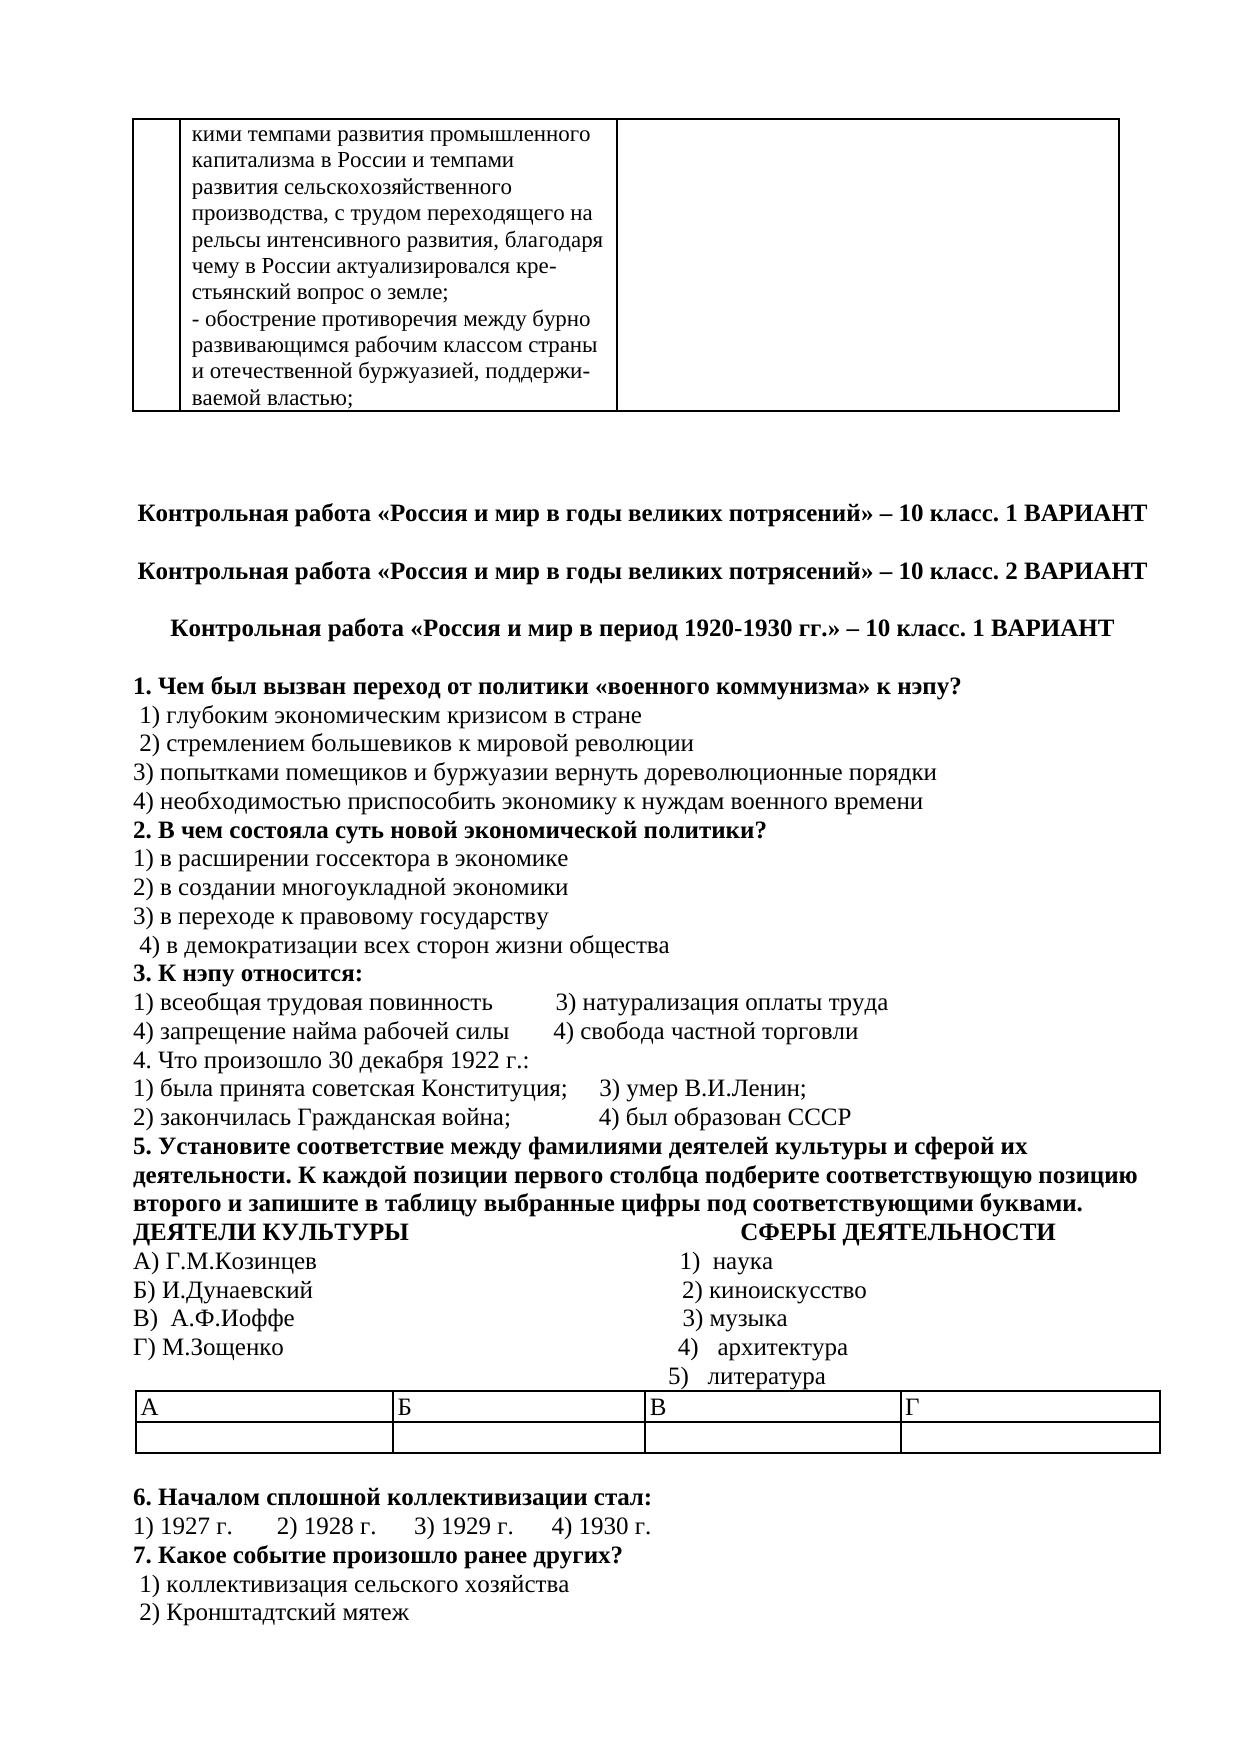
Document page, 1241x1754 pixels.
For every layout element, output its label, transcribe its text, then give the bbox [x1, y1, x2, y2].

text 4) в демократизации всех сторон жизни общества [133, 930, 1152, 958]
text Контрольная работа «Россия и мир в годы великих потрясений» – 10 класс. 1 ВАРИАНТ [133, 498, 1152, 527]
text 4) запрещение найма рабочей силы 4) свобода частной торговли [133, 1016, 1152, 1045]
text 2) закончилась Гражданская война; 4) был образован СССР [133, 1102, 1152, 1131]
table_cell [394, 1423, 644, 1452]
text 2) Кронштадтский мятеж [133, 1597, 1152, 1626]
table_header Б [394, 1392, 644, 1421]
table_cell 15 [134, 120, 179, 410]
text 2) в создании многоукладной экономики [133, 872, 1152, 901]
text 2) стремлением большевиков к мировой революции [133, 728, 1152, 757]
text 1) коллективизация сельского хозяйства [133, 1569, 1152, 1597]
text 7. Какое событие произошло ранее других? [133, 1540, 1152, 1569]
text 3) попытками помещиков и буржуазии вернуть дореволюционные порядки [133, 757, 1152, 786]
text 3) в переходе к правовому государству [133, 901, 1152, 930]
table_header Г [902, 1392, 1159, 1421]
table_cell [137, 1423, 392, 1452]
text ДЕЯТЕЛИ КУЛЬТУРЫ СФЕРЫ ДЕЯТЕЛЬНОСТИ [133, 1217, 1152, 1246]
table_header А [137, 1392, 392, 1421]
text 5) литература [207, 1361, 1152, 1390]
text 5. Установите соответствие между фамилиями деятелей культуры и сферой их деятельности. К каждой позиции первого столбца подберите соответствующую позицию второго и запишите в таблицу выбранные цифры под соответствующими буквами. [133, 1131, 1152, 1217]
text Контрольная работа «Россия и мир в период 1920-1930 гг.» – 10 класс. 1 ВАРИАНТ [133, 613, 1152, 642]
text B) А.Ф.Иоффе 3) музыка [133, 1303, 1152, 1332]
text 1) глубоким экономическим кризисом в стране [133, 700, 1152, 728]
table_cell [646, 1423, 900, 1452]
text 1) была принята советская Конституция; 3) умер В.И.Ленин; [133, 1073, 1152, 1102]
text Г) М.Зощенко 4) архитектура [133, 1332, 1152, 1361]
text 1) всеобщая трудовая повинность 3) натурализация оплаты труда [133, 987, 1152, 1016]
text 1. Чем был вызван переход от политики «военного коммунизма» к нэпу? [133, 671, 1152, 700]
table_cell [902, 1423, 1159, 1452]
text 3. К нэпу относится: [133, 958, 1152, 987]
text 4) необходимостью приспособить экономику к нуждам военного времени [133, 786, 1152, 815]
text Контрольная работа «Россия и мир в годы великих потрясений» – 10 класс. 2 ВАРИАНТ [133, 556, 390, 585]
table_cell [181, 120, 616, 410]
text 1) 1927 г. 2) 1928 г. 3) 1929 г. 4) 1930 г. [133, 1511, 1152, 1540]
text 6. Началом сплошной коллективизации стал: [133, 1482, 1152, 1511]
text 4. Что произошло 30 декабря 1922 г.: [133, 1045, 1152, 1073]
text 1) в расширении госсектора в экономике [133, 843, 1152, 872]
text 2. В чем состояла суть новой экономической политики? [133, 815, 1152, 843]
text A) Г.М.Козинцев 1) наука [133, 1246, 1152, 1275]
text Контрольная работа «Россия и мир в годы великих потрясений» – 10 класс. 2 ВАРИАНТ [861, 556, 1152, 585]
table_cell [618, 120, 1118, 410]
table_header В [646, 1392, 900, 1421]
text Б) И.Дунаевский 2) киноискусство [133, 1275, 1152, 1303]
